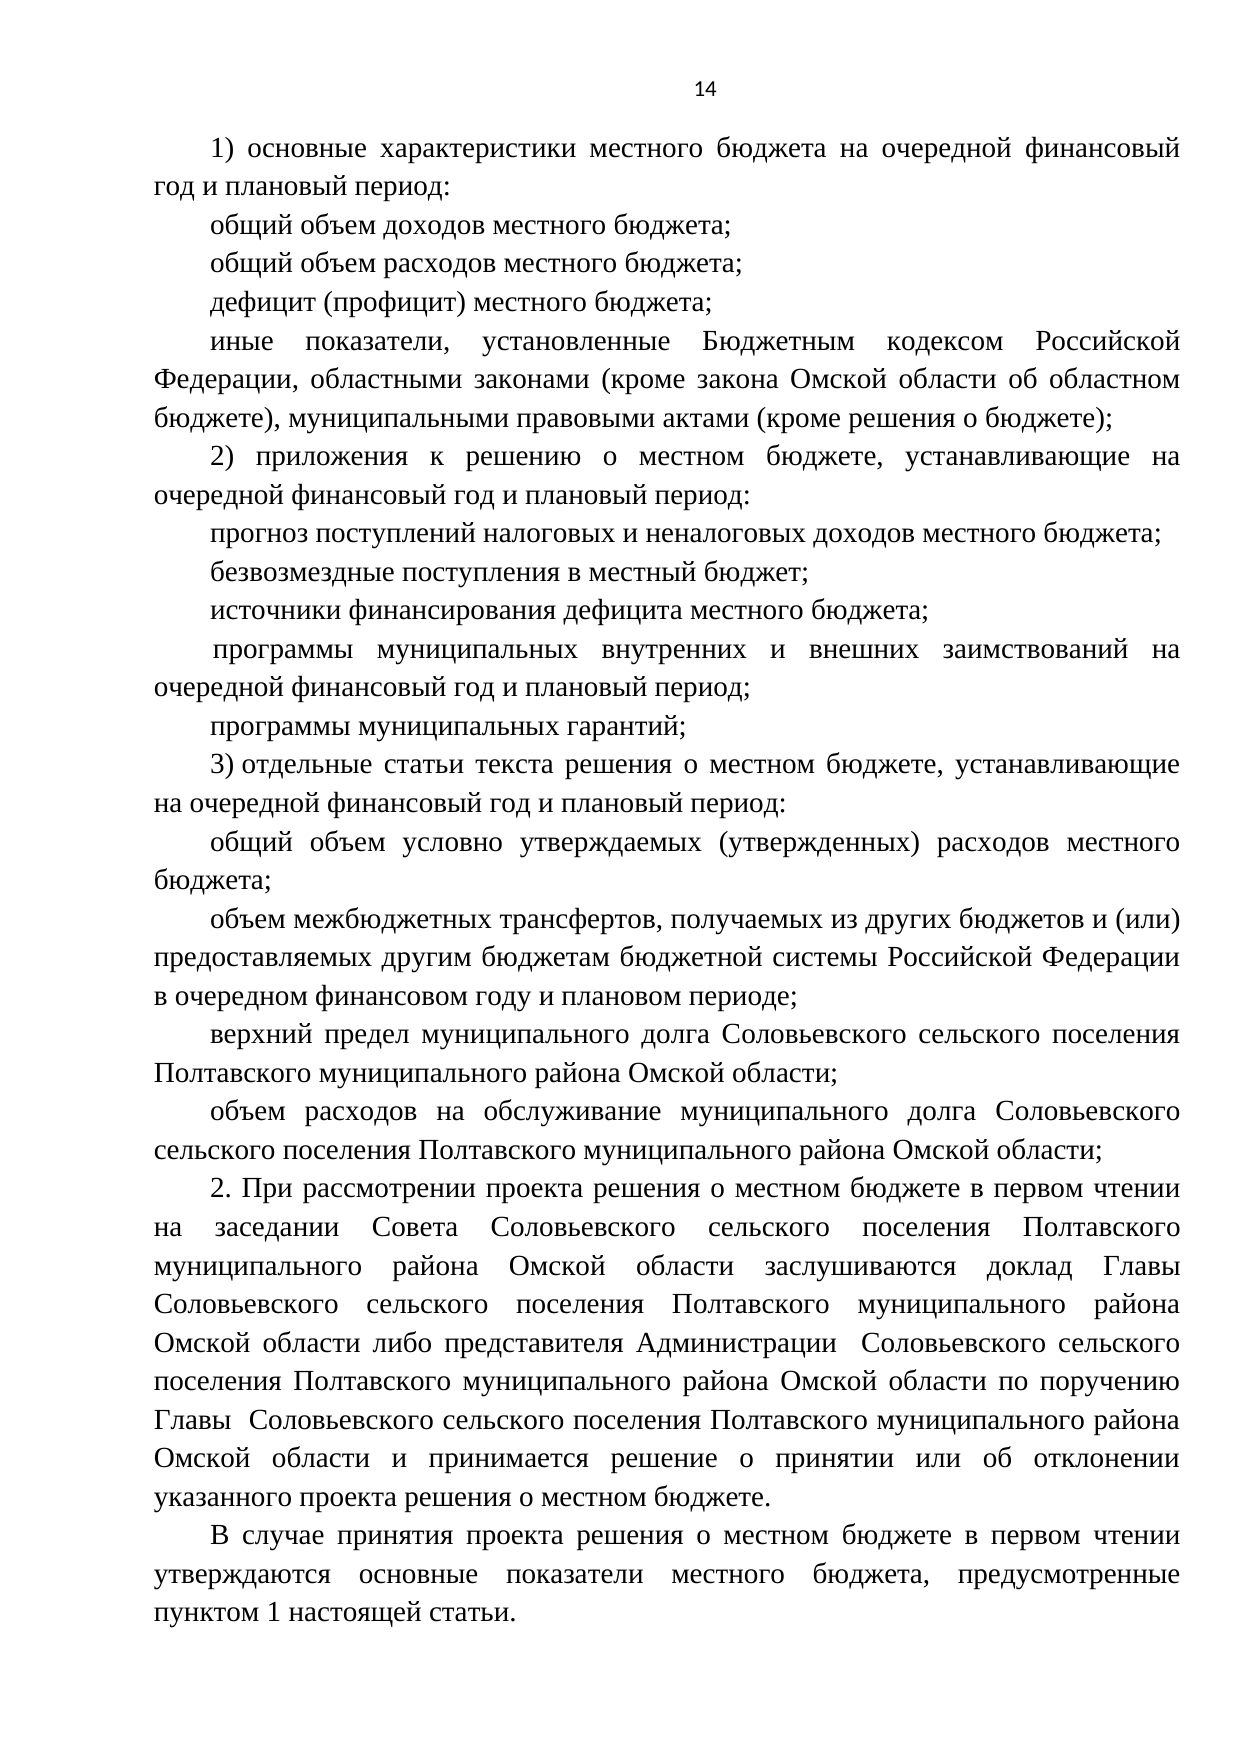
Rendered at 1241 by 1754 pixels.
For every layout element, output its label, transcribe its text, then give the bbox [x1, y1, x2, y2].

text 1) основные характеристики местного бюджета на очередной финансовый год и плановый период: [153, 130, 1181, 202]
text иные показатели, установленные Бюджетным кодексом Российской Федерации, областными законами (кроме закона Омской области об областном бюджете), муниципальными правовыми актами (кроме решения о бюджете); [153, 323, 1181, 433]
text источники финансирования дефицита местного бюджета; [153, 592, 1181, 626]
text общий объем доходов местного бюджета; [153, 207, 1181, 241]
text В случае принятия проекта решения о местном бюджете в первом чтении утверждаются основные показатели местного бюджета, предусмотренные пунктом 1 настоящей статьи. [153, 1517, 1181, 1628]
text верхний предел муниципального долга Соловьевского сельского поселения Полтавского муниципального района Омской области; [153, 1016, 1181, 1088]
text 3) отдельные статьи текста решения о местном бюджете, устанавливающие на очередной финансовый год и плановый период: [153, 747, 1181, 819]
text программы муниципальных гарантий; [153, 708, 1181, 742]
text 2. При рассмотрении проекта решения о местном бюджете в первом чтении на заседании Совета Соловьевского сельского поселения Полтавского муниципального района Омской области заслушиваются доклад Главы Соловьевского сельского поселения Полтавского муниципального района Омской области либо представителя Администрации Соловьевского сельского поселения Полтавского муниципального района Омской области по поручению Главы Соловьевского сельского поселения Полтавского муниципального района Омской области и принимается решение о принятии или об отклонении указанного проекта решения о местном бюджете. [153, 1171, 1181, 1512]
text прогноз поступлений налоговых и неналоговых доходов местного бюджета; [153, 515, 1181, 549]
text дефицит (профицит) местного бюджета; [153, 284, 1181, 318]
text объем расходов на обслуживание муниципального долга Соловьевского сельского поселения Полтавского муниципального района Омской области; [153, 1093, 1181, 1166]
text 2) приложения к решению о местном бюджете, устанавливающие на очередной финансовый год и плановый период: [153, 438, 1181, 510]
text безвозмездные поступления в местный бюджет; [153, 554, 1181, 587]
text программы муниципальных внутренних и внешних заимствований на очередной финансовый год и плановый период; [153, 631, 1181, 703]
text общий объем расходов местного бюджета; [153, 246, 1181, 279]
text объем межбюджетных трансфертов, получаемых из других бюджетов и (или) предоставляемых другим бюджетам бюджетной системы Российской Федерации в очередном финансовом году и плановом периоде; [153, 901, 1181, 1011]
text общий объем условно утверждаемых (утвержденных) расходов местного бюджета; [153, 824, 1181, 896]
